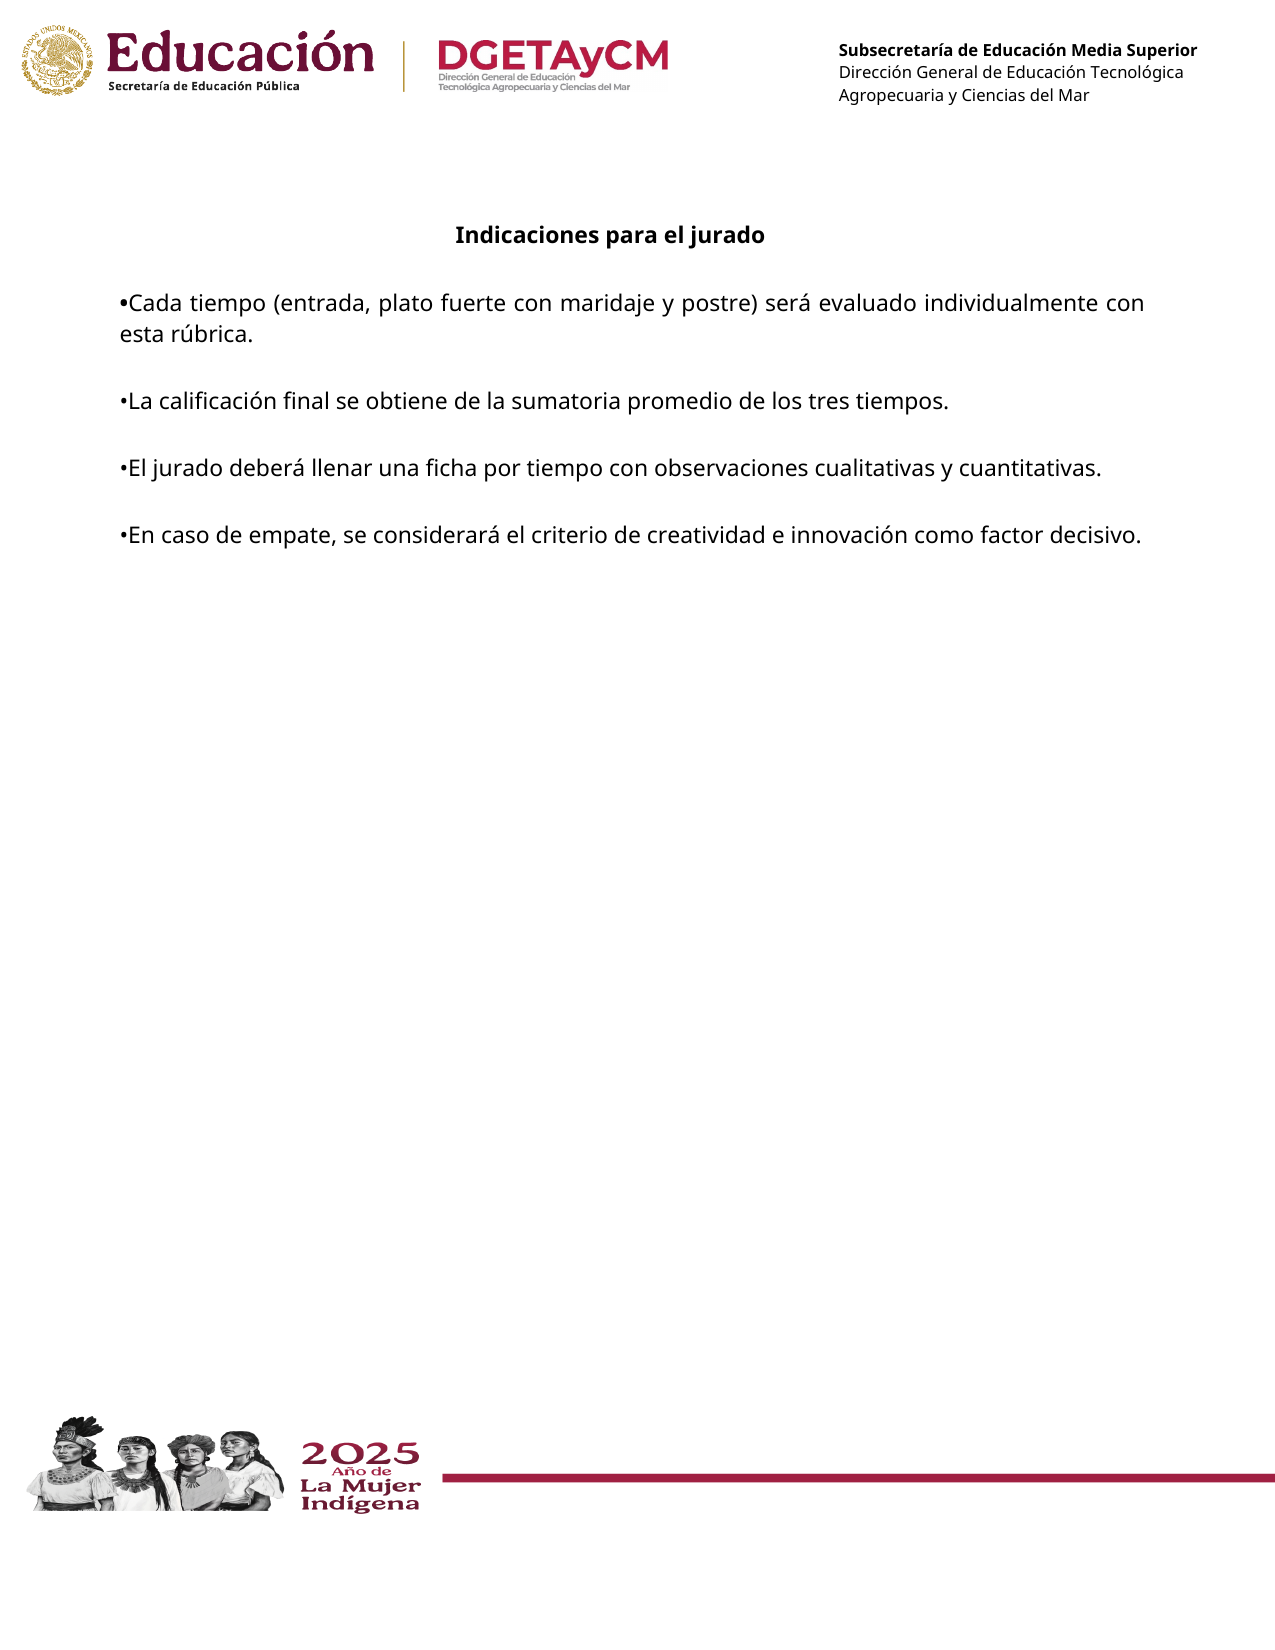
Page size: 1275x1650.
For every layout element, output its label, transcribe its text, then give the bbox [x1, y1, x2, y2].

picture [438, 40, 668, 92]
text •Cada tiempo (entrada, plato fuerte con maridaje y postre) será evaluado individualmente con esta rúbrica. [119, 286, 1146, 349]
picture [0, 185, 1275, 1596]
text •La calificación final se obtiene de la sumatoria promedio de los tres tiempos. [119, 385, 1146, 416]
text Indicaciones para el jurado [75, 219, 1146, 251]
text •El jurado deberá llenar una ficha por tiempo con observaciones cualitativas y cuantitativas. [119, 452, 1146, 483]
text •En caso de empate, se considerará el criterio de creatividad e innovación como factor decisivo. [119, 519, 1146, 551]
picture [21, 25, 405, 96]
